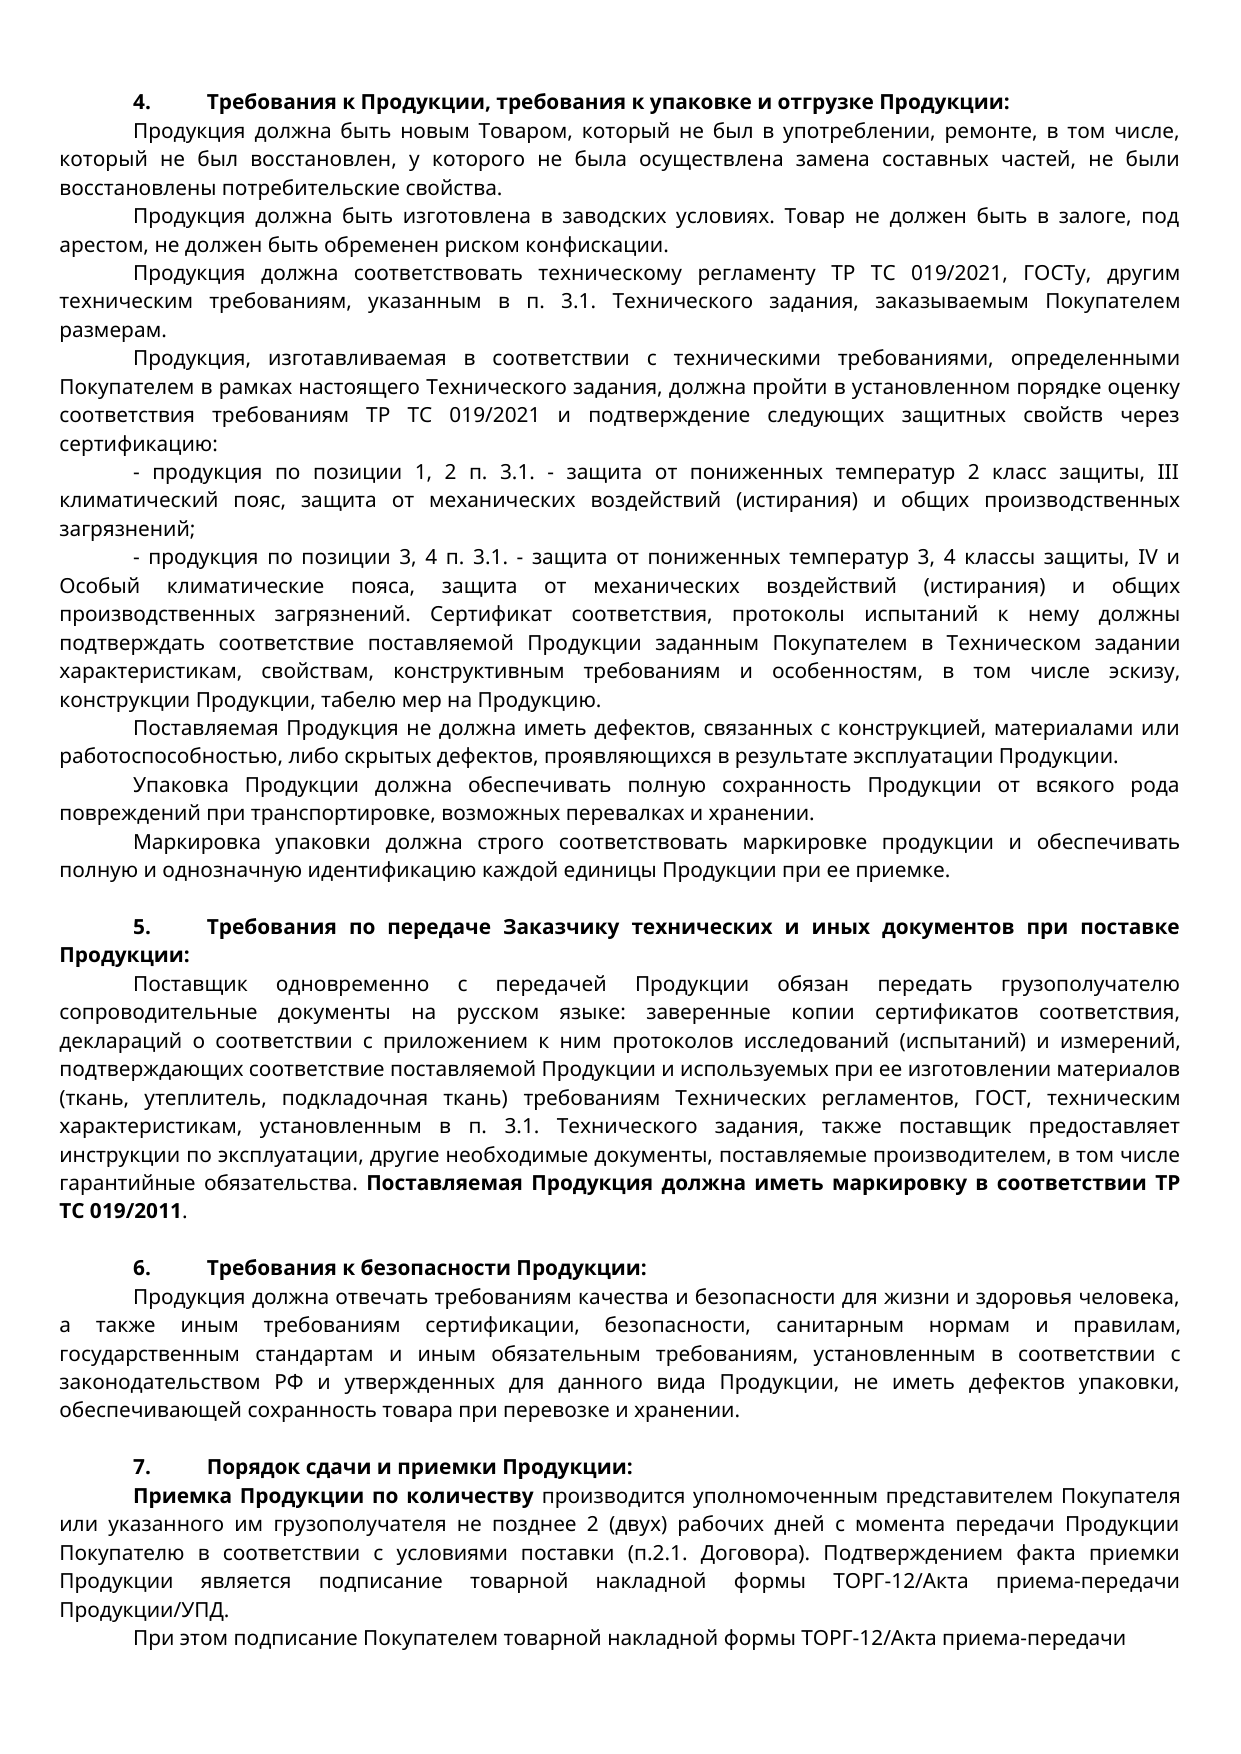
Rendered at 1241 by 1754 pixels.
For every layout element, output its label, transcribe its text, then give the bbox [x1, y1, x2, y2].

text Поставляемая Продукция не должна иметь дефектов, связанных с конструкцией, материалами или работоспособностью, либо скрытых дефектов, проявляющихся в результате эксплуатации Продукции. [59, 713, 1181, 770]
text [59, 1623, 1181, 1652]
text Продукция должна соответствовать техническому регламенту ТР ТС 019/2021, ГОСТу, другим техническим требованиям, указанным в п. 3.1. Технического задания, заказываемым Покупателем размерам. [59, 258, 1181, 343]
text Продукция должна отвечать требованиям качества и безопасности для жизни и здоровья человека, а также иным требованиям сертификации, безопасности, санитарным нормам и правилам, государственным стандартам и иным обязательным требованиям, установленным в соответствии с законодательством РФ и утвержденных для данного вида Продукции, не иметь дефектов упаковки, обеспечивающей сохранность товара при перевозке и хранении. [59, 1282, 1181, 1424]
text Продукция должна быть изготовлена в заводских условиях. Товар не должен быть в залоге, под арестом, не должен быть обременен риском конфискации. [59, 201, 1181, 258]
text Упаковка Продукции должна обеспечивать полную сохранность Продукции от всякого рода повреждений при транспортировке, возможных перевалках и хранении. [59, 770, 1181, 827]
list Требования к безопасности Продукции: [59, 1253, 1181, 1282]
text Приемка Продукции по количеству производится уполномоченным представителем Покупателя или указанного им грузополучателя не позднее 2 (двух) рабочих дней с момента передачи Продукции Покупателю в соответствии с условиями поставки (п.2.1. Договора). Подтверждением факта приемки Продукции является подписание товарной накладной формы ТОРГ-12/Акта приема-передачи Продукции/УПД. [59, 1481, 1181, 1623]
text Продукция должна быть новым Товаром, который не был в употреблении, ремонте, в том числе, который не был восстановлен, у которого не была осуществлена замена составных частей, не были восстановлены потребительские свойства. [59, 116, 1181, 201]
list Требования по передаче Заказчику технических и иных документов при поставке Продукции: [59, 912, 1181, 969]
list Порядок сдачи и приемки Продукции: [59, 1452, 1181, 1481]
text Маркировка упаковки должна строго соответствовать маркировке продукции и обеспечивать полную и однозначную идентификацию каждой единицы Продукции при ее приемке. [59, 827, 1181, 884]
text - продукция по позиции 3, 4 п. 3.1. - защита от пониженных температур 3, 4 классы защиты, IV и Особый климатические пояса, защита от механических воздействий (истирания) и общих производственных загрязнений. Сертификат соответствия, протоколы испытаний к нему должны подтверждать соответствие поставляемой Продукции заданным Покупателем в Техническом задании характеристикам, свойствам, конструктивным требованиям и особенностям, в том числе эскизу, конструкции Продукции, табелю мер на Продукцию. [59, 542, 1181, 713]
text Продукция, изготавливаемая в соответствии с техническими требованиями, определенными Покупателем в рамках настоящего Технического задания, должна пройти в установленном порядке оценку соответствия требованиям ТР ТС 019/2021 и подтверждение следующих защитных свойств через сертификацию: [59, 343, 1181, 457]
text Поставщик одновременно с передачей Продукции обязан передать грузополучателю сопроводительные документы на русском языке: заверенные копии сертификатов соответствия, деклараций о соответствии с приложением к ним протоколов исследований (испытаний) и измерений, подтверждающих соответствие поставляемой Продукции и используемых при ее изготовлении материалов (ткань, утеплитель, подкладочная ткань) требованиям Технических регламентов, ГОСТ, техническим характеристикам, установленным в п. 3.1. Технического задания, также поставщик предоставляет инструкции по эксплуатации, другие необходимые документы, поставляемые производителем, в том числе гарантийные обязательства. Поставляемая Продукция должна иметь маркировку в соответствии ТР ТС 019/2011. [59, 969, 1181, 1225]
list Требования к Продукции, требования к упаковке и отгрузке Продукции: [59, 87, 1181, 116]
text - продукция по позиции 1, 2 п. 3.1. - защита от пониженных температур 2 класс защиты, III климатический пояс, защита от механических воздействий (истирания) и общих производственных загрязнений; [59, 457, 1181, 542]
